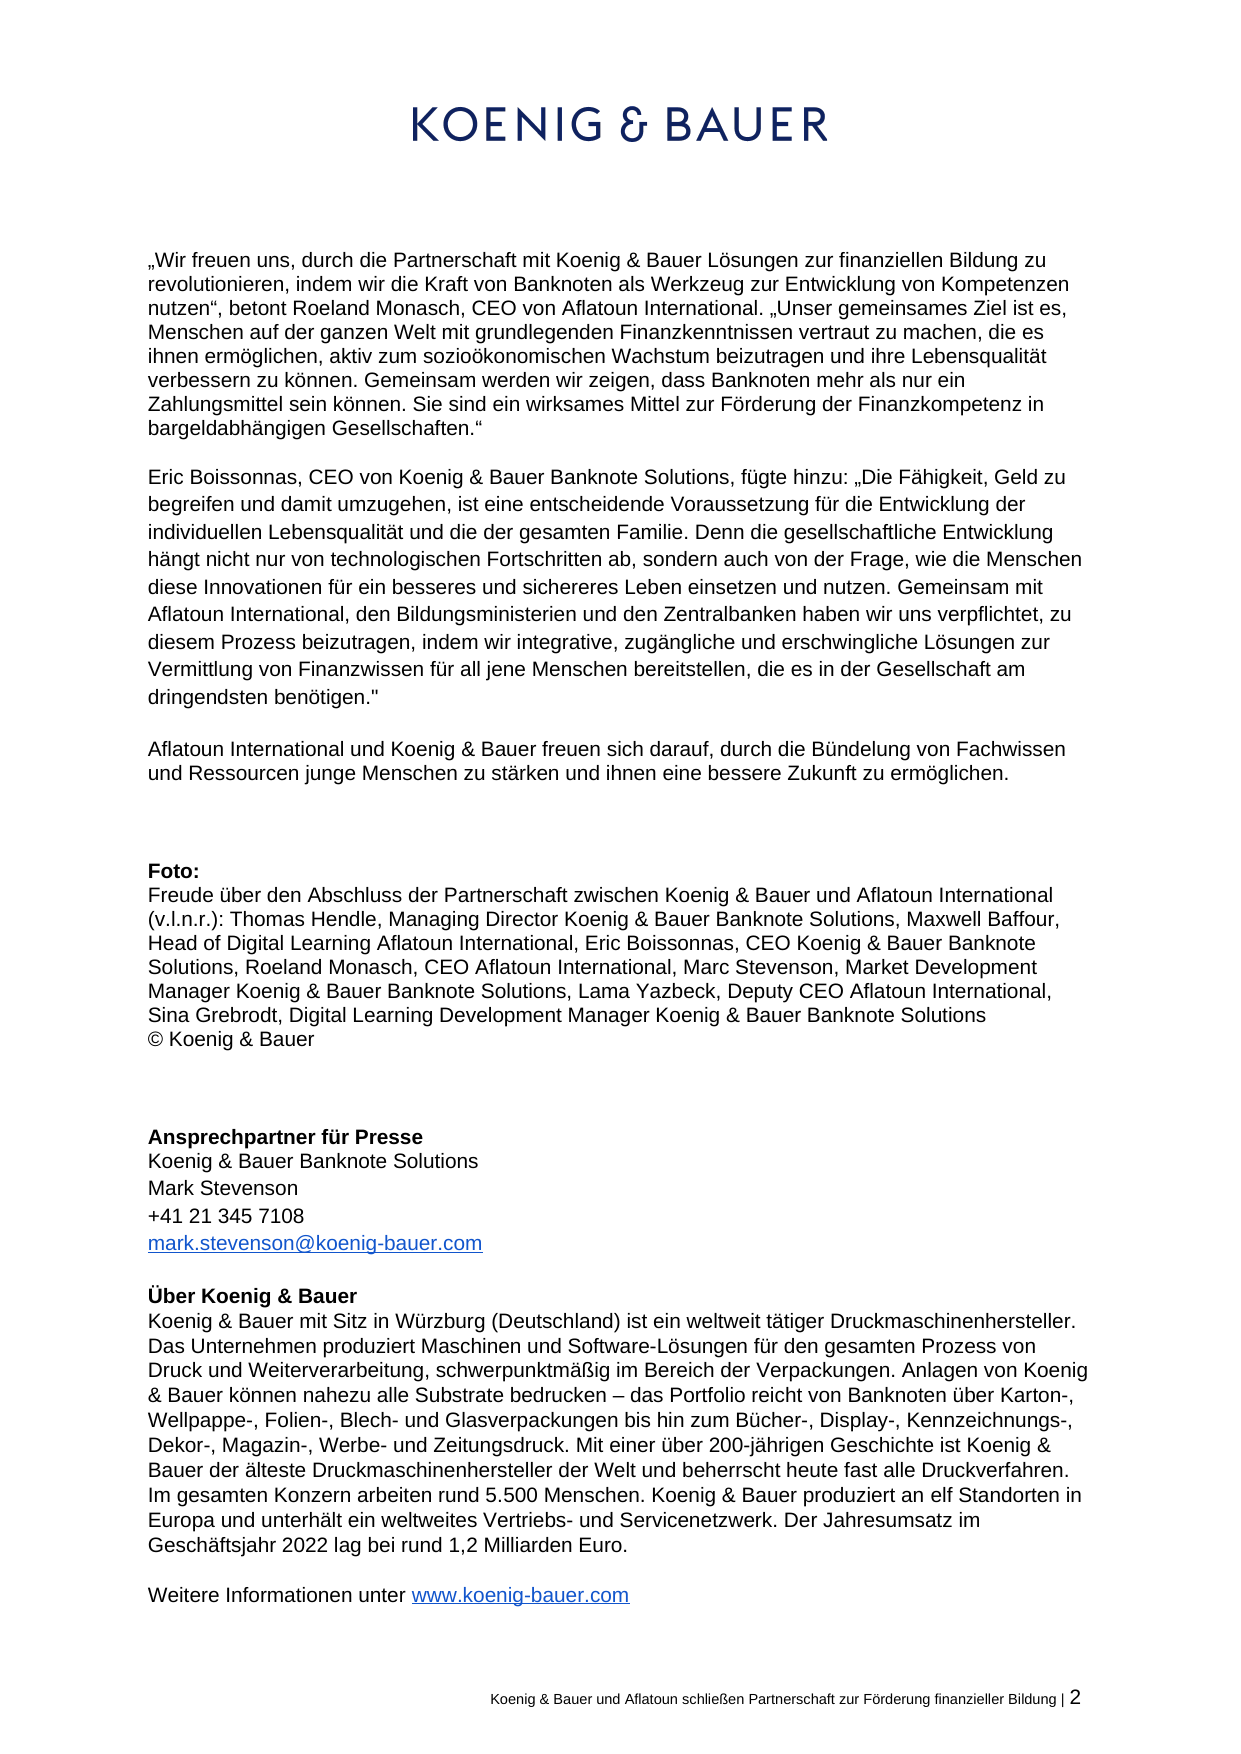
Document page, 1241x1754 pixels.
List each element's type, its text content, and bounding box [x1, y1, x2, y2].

text Koenig & Bauer Banknote Solutions Mark Stevenson +41 21 345 7108 mark.stevenson@koenig-bauer.com [148, 1149, 1092, 1255]
text Über Koenig & Bauer Koenig & Bauer mit Sitz in Würzburg (Deutschland) ist ein weltweit tätiger Druckmaschinenhersteller. Das Unternehmen produziert Maschinen und Software-Lösungen für den gesamten Prozess von Druck und Weiterverarbeitung, schwerpunktmäßig im Bereich der Verpackungen. Anlagen von Koenig & Bauer können nahezu alle Substrate bedrucken – das Portfolio reicht von Banknoten über Karton-, Wellpappe-, Folien-, Blech- und Glasverpackungen bis hin zum Bücher-, Display-, Kennzeichnungs-, Dekor-, Magazin-, Werbe- und Zeitungsdruck. Mit einer über 200-jährigen Geschichte ist Koenig & Bauer der älteste Druckmaschinenhersteller der Welt und beherrscht heute fast alle Druckverfahren. Im gesamten Konzern arbeiten rund 5.500 Menschen. Koenig & Bauer produziert an elf Standorten in Europa und unterhält ein weltweites Vertriebs- und Servicenetzwerk. Der Jahresumsatz im Geschäftsjahr 2022 lag bei rund 1,2 Milliarden Euro. [148, 1284, 1092, 1557]
subtitle Ansprechpartner für Presse [148, 1125, 1092, 1149]
subtitle Foto: [148, 859, 1092, 883]
text „Wir freuen uns, durch die Partnerschaft mit Koenig & Bauer Lösungen zur finanziellen Bildung zu revolutionieren, indem wir die Kraft von Banknoten als Werkzeug zur Entwicklung von Kompetenzen nutzen“, betont Roeland Monasch, CEO von Aflatoun International. „Unser gemeinsames Ziel ist es, Menschen auf der ganzen Welt mit grundlegenden Finanzkenntnissen vertraut zu machen, die es ihnen ermöglichen, aktiv zum sozioökonomischen Wachstum beizutragen und ihre Lebensqualität verbessern zu können. Gemeinsam werden wir zeigen, dass Banknoten mehr als nur ein Zahlungsmittel sein können. Sie sind ein wirksames Mittel zur Förderung der Finanzkompetenz in bargeldabhängigen Gesellschaften.“ [148, 248, 1092, 440]
picture [413, 106, 828, 142]
text Eric Boissonnas, CEO von Koenig & Bauer Banknote Solutions, fügte hinzu: „Die Fähigkeit, Geld zu begreifen und damit umzugehen, ist eine entscheidende Voraussetzung für die Entwicklung der individuellen Lebensqualität und die der gesamten Familie. Denn die gesellschaftliche Entwicklung hängt nicht nur von technologischen Fortschritten ab, sondern auch von der Frage, wie die Menschen diese Innovationen für ein besseres und sichereres Leben einsetzen und nutzen. Gemeinsam mit Aflatoun International, den Bildungsministerien und den Zentralbanken haben wir uns verpflichtet, zu diesem Prozess beizutragen, indem wir integrative, zugängliche und erschwingliche Lösungen zur Vermittlung von Finanzwissen für all jene Menschen bereitstellen, die es in der Gesellschaft am dringendsten benötigen." [148, 465, 1092, 709]
text Aflatoun International und Koenig & Bauer freuen sich darauf, durch die Bündelung von Fachwissen und Ressourcen junge Menschen zu stärken und ihnen eine bessere Zukunft zu ermöglichen. [148, 737, 1092, 785]
text Weitere Informationen unter www.koenig-bauer.com [148, 1582, 1092, 1606]
text Freude über den Abschluss der Partnerschaft zwischen Koenig & Bauer und Aflatoun International (v.l.n.r.): Thomas Hendle, Managing Director Koenig & Bauer Banknote Solutions, Maxwell Baffour, Head of Digital Learning Aflatoun International, Eric Boissonnas, CEO Koenig & Bauer Banknote Solutions, Roeland Monasch, CEO Aflatoun International, Marc Stevenson, Market Development Manager Koenig & Bauer Banknote Solutions, Lama Yazbeck, Deputy CEO Aflatoun International, Sina Grebrodt, Digital Learning Development Manager Koenig & Bauer Banknote Solutions © Koenig & Bauer [148, 883, 1092, 1051]
